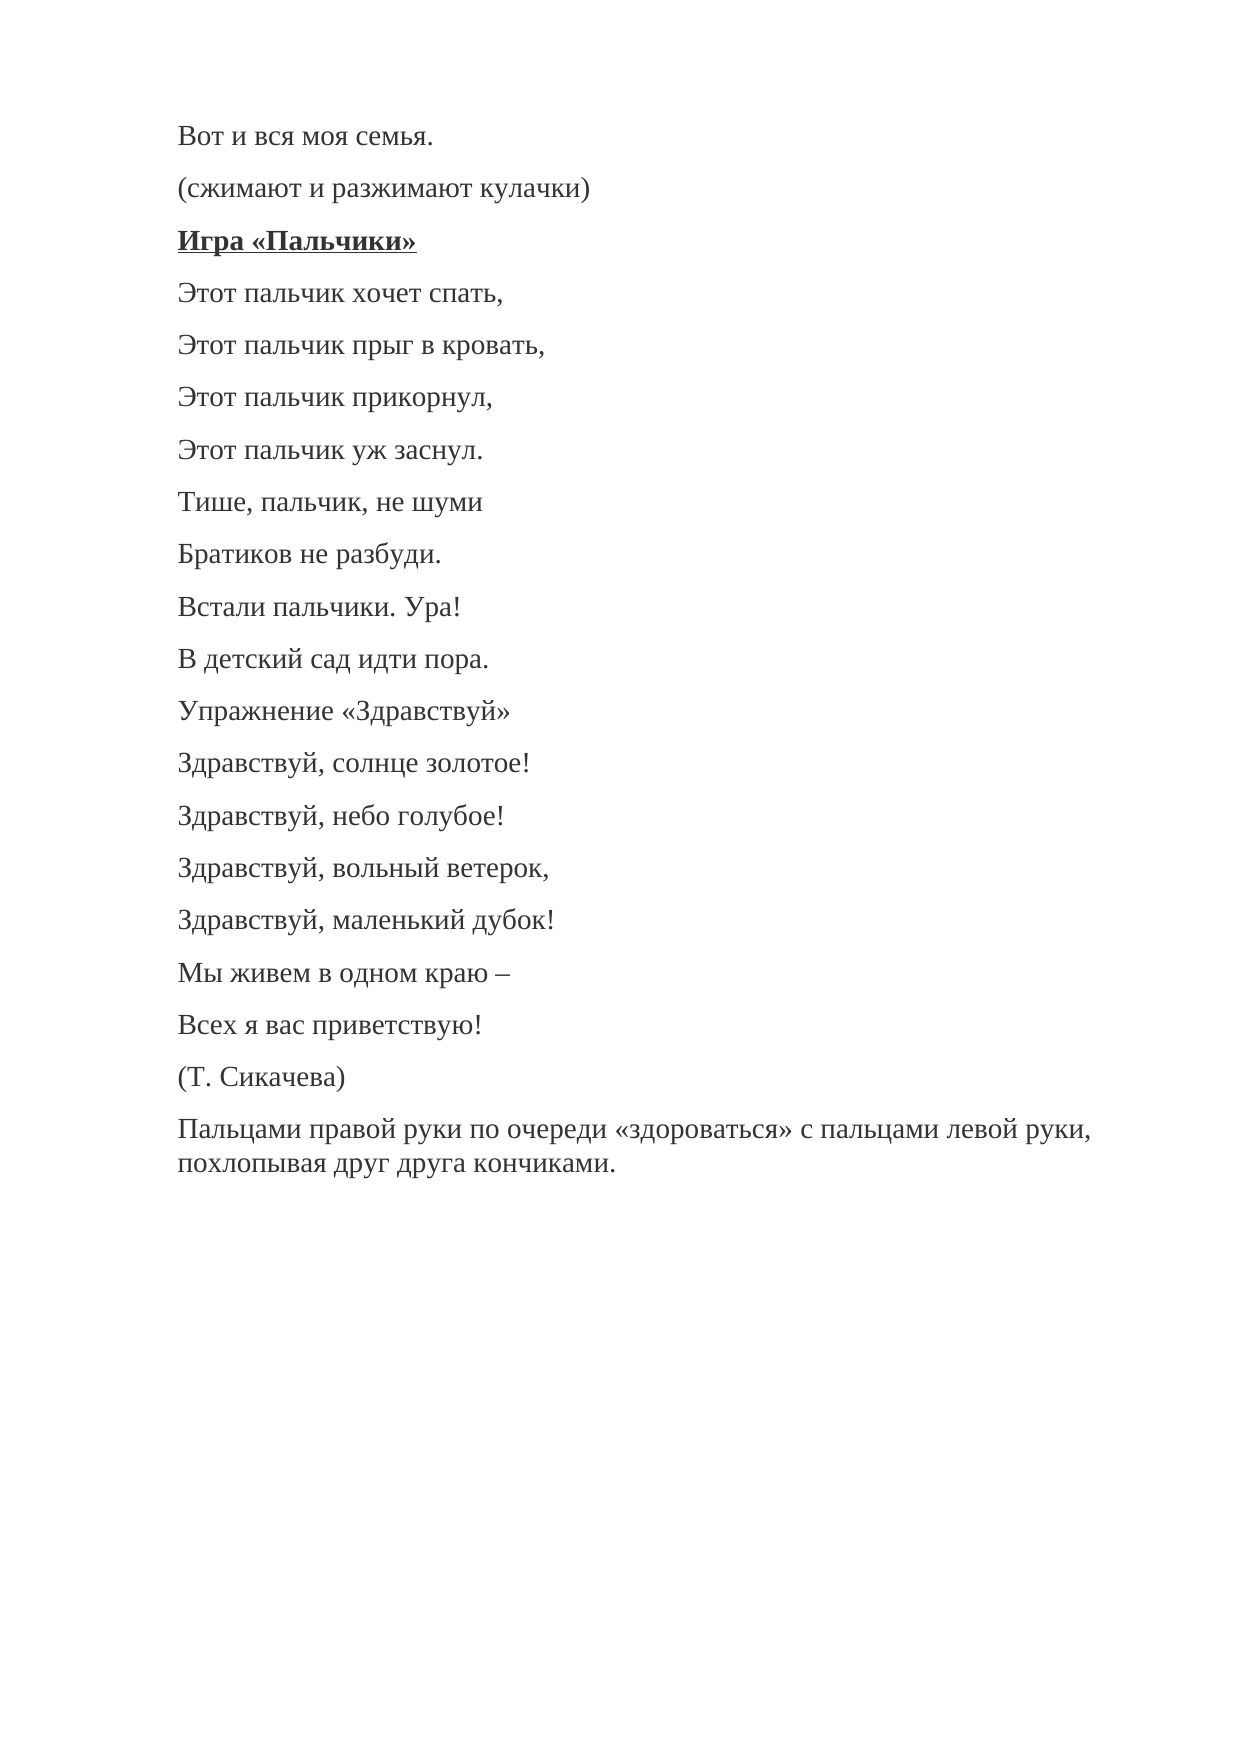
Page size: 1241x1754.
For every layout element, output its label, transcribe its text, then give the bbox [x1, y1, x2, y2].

text (сжимают и разжимают кулачки) [177, 170, 1152, 204]
text Встали пальчики. Ура! [177, 589, 1152, 622]
text Мы живем в одном краю – [177, 955, 1152, 988]
text Этот пальчик уж заснул. [177, 432, 1152, 465]
text Вот и вся моя семья. [177, 118, 1152, 152]
text Здравствуй, вольный ветерок, [177, 850, 1152, 884]
text В детский сад идти пора. [177, 641, 1152, 674]
text Здравствуй, солнце золотое! [177, 746, 1152, 779]
text Этот пальчик прикорнул, [177, 379, 1152, 413]
text Братиков не разбуди. [177, 536, 1152, 570]
text Здравствуй, небо голубое! [177, 798, 1152, 831]
text Игра «Пальчики» [177, 223, 1152, 256]
text Тише, пальчик, не шуми [177, 484, 1152, 518]
text Этот пальчик прыг в кровать, [177, 327, 1152, 361]
text Здравствуй, маленький дубок! [177, 902, 1152, 936]
text Пальцами правой руки по очереди «здороваться» с пальцами левой руки, похлопывая друг друга кончиками. [177, 1112, 1152, 1179]
text Этот пальчик хочет спать, [177, 275, 1152, 308]
text (Т. Сикачева) [177, 1059, 1152, 1093]
text Всех я вас приветствую! [177, 1007, 1152, 1041]
text Упражнение «Здравствуй» [177, 693, 1152, 727]
